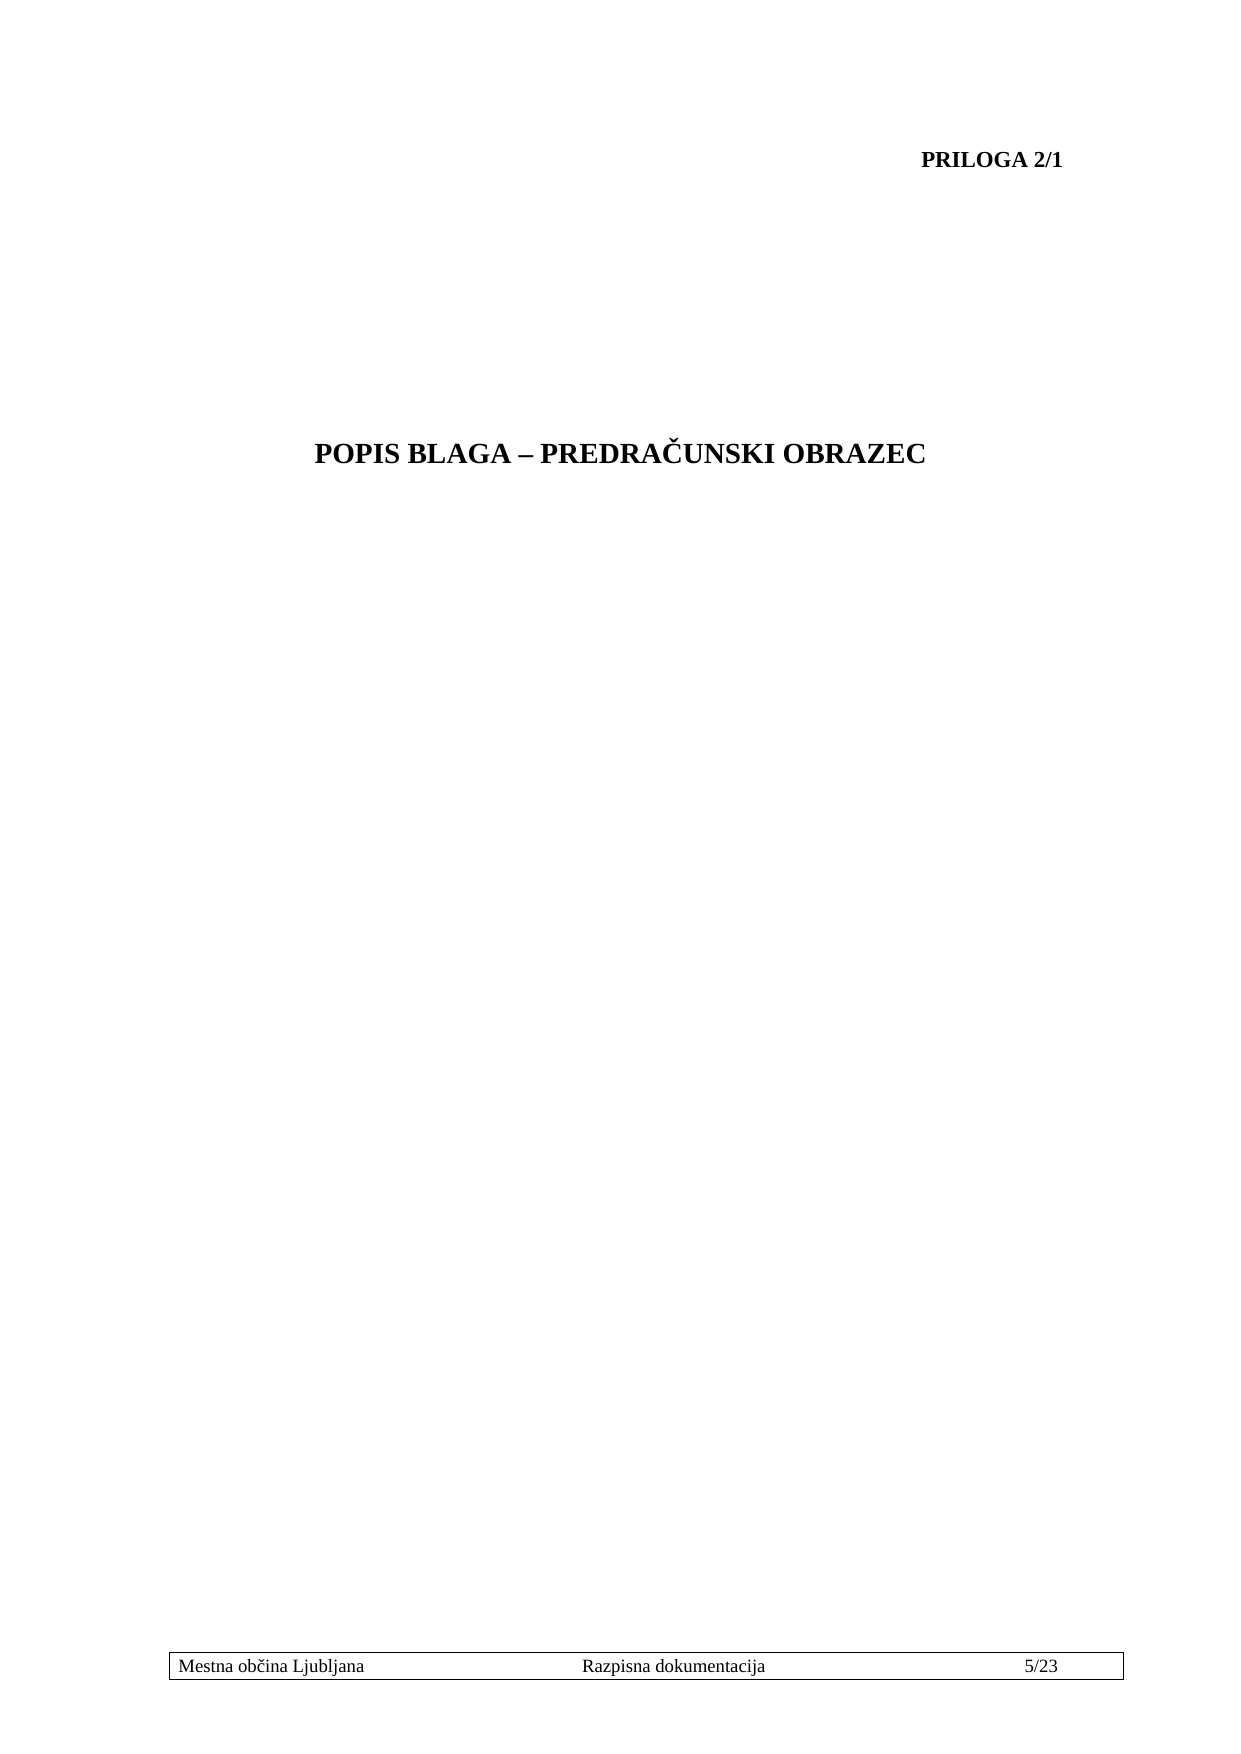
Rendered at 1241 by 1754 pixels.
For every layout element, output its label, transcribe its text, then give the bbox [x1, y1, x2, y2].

text POPIS BLAGA – PREDRAČUNSKI OBRAZEC [178, 436, 1063, 469]
text PRILOGA 2/1 [66, 146, 1063, 172]
